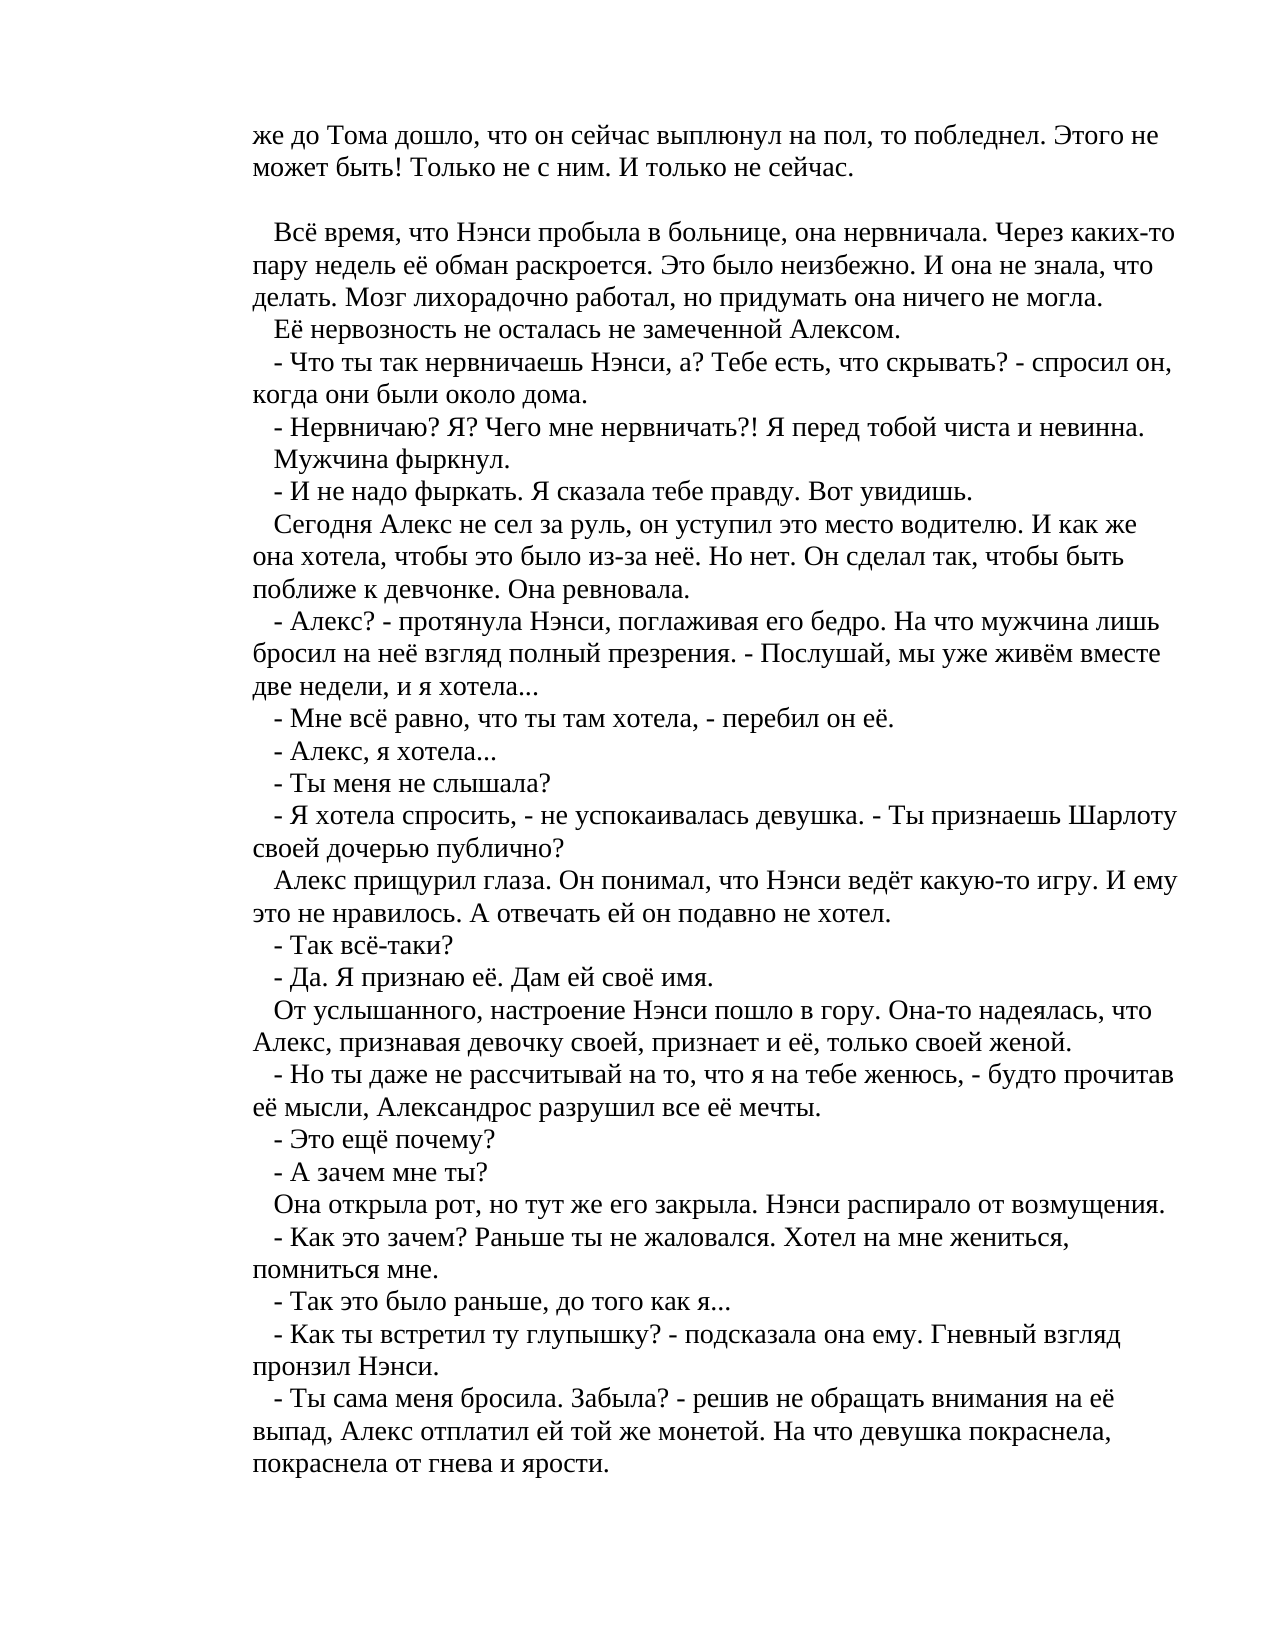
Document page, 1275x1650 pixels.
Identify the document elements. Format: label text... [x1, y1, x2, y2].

text От услышанного, настроение Нэнси пошло в гору. Она-то надеялась, что Алекс, признавая девочку своей, признает и её, только своей женой. [252, 993, 1186, 1058]
text - А зачем мне ты? [252, 1155, 1186, 1187]
text Её нервозность не осталась не замеченной Алексом. [252, 312, 1186, 345]
text - Я хотела спросить, - не успокаивалась девушка. - Ты признаешь Шарлоту своей дочерью публично? [252, 798, 1186, 863]
text Всё время, что Нэнси пробыла в больнице, она нервничала. Через каких-то пару недель её обман раскроется. Это было неизбежно. И она не знала, что делать. Мозг лихорадочно работал, но придумать она ничего не могла. [252, 215, 1186, 312]
text - Ты сама меня бросила. Забыла? - решив не обращать внимания на её выпад, Алекс отплатил ей той же монетой. На что девушка покраснела, покраснела от гнева и ярости. [252, 1382, 1186, 1479]
text Сегодня Алекс не сел за руль, он уступил это место водителю. И как же она хотела, чтобы это было из-за неё. Но нет. Он сделал так, чтобы быть поближе к девчонке. Она ревновала. [252, 507, 1186, 604]
text - Алекс? - протянула Нэнси, поглаживая его бедро. На что мужчина лишь бросил на неё взгляд полный презрения. - Послушай, мы уже живём вместе две недели, и я хотела... [252, 604, 1186, 701]
text - Это ещё почему? [252, 1122, 1186, 1155]
text - Алекс, я хотела... [252, 734, 1186, 766]
text Мужчина фыркнул. [252, 442, 1186, 474]
text Алекс прищурил глаза. Он понимал, что Нэнси ведёт какую-то игру. И ему это не нравилось. А отвечать ей он подавно не хотел. [252, 863, 1186, 928]
text - Ты меня не слышала? [252, 766, 1186, 798]
text - Что ты так нервничаешь Нэнси, а? Тебе есть, что скрывать? - спросил он, когда они были около дома. [252, 345, 1186, 410]
text - Но ты даже не рассчитывай на то, что я на тебе женюсь, - будто прочитав её мысли, Александрос разрушил все её мечты. [252, 1058, 1186, 1122]
text - Нервничаю? Я? Чего мне нервничать?! Я перед тобой чиста и невинна. [252, 410, 1186, 442]
text - Да. Я признаю её. Дам ей своё имя. [252, 960, 1186, 993]
text - И не надо фыркать. Я сказала тебе правду. Вот увидишь. [252, 474, 1186, 507]
text - Как это зачем? Раньше ты не жаловался. Хотел на мне жениться, помниться мне. [252, 1219, 1186, 1284]
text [252, 118, 1186, 183]
text - Так всё-таки? [252, 928, 1186, 960]
text - Так это было раньше, до того как я... [252, 1284, 1186, 1317]
text - Мне всё равно, что ты там хотела, - перебил он её. [252, 701, 1186, 734]
text Она открыла рот, но тут же его закрыла. Нэнси распирало от возмущения. [252, 1187, 1186, 1219]
text - Как ты встретил ту глупышку? - подсказала она ему. Гневный взгляд пронзил Нэнси. [252, 1317, 1186, 1382]
